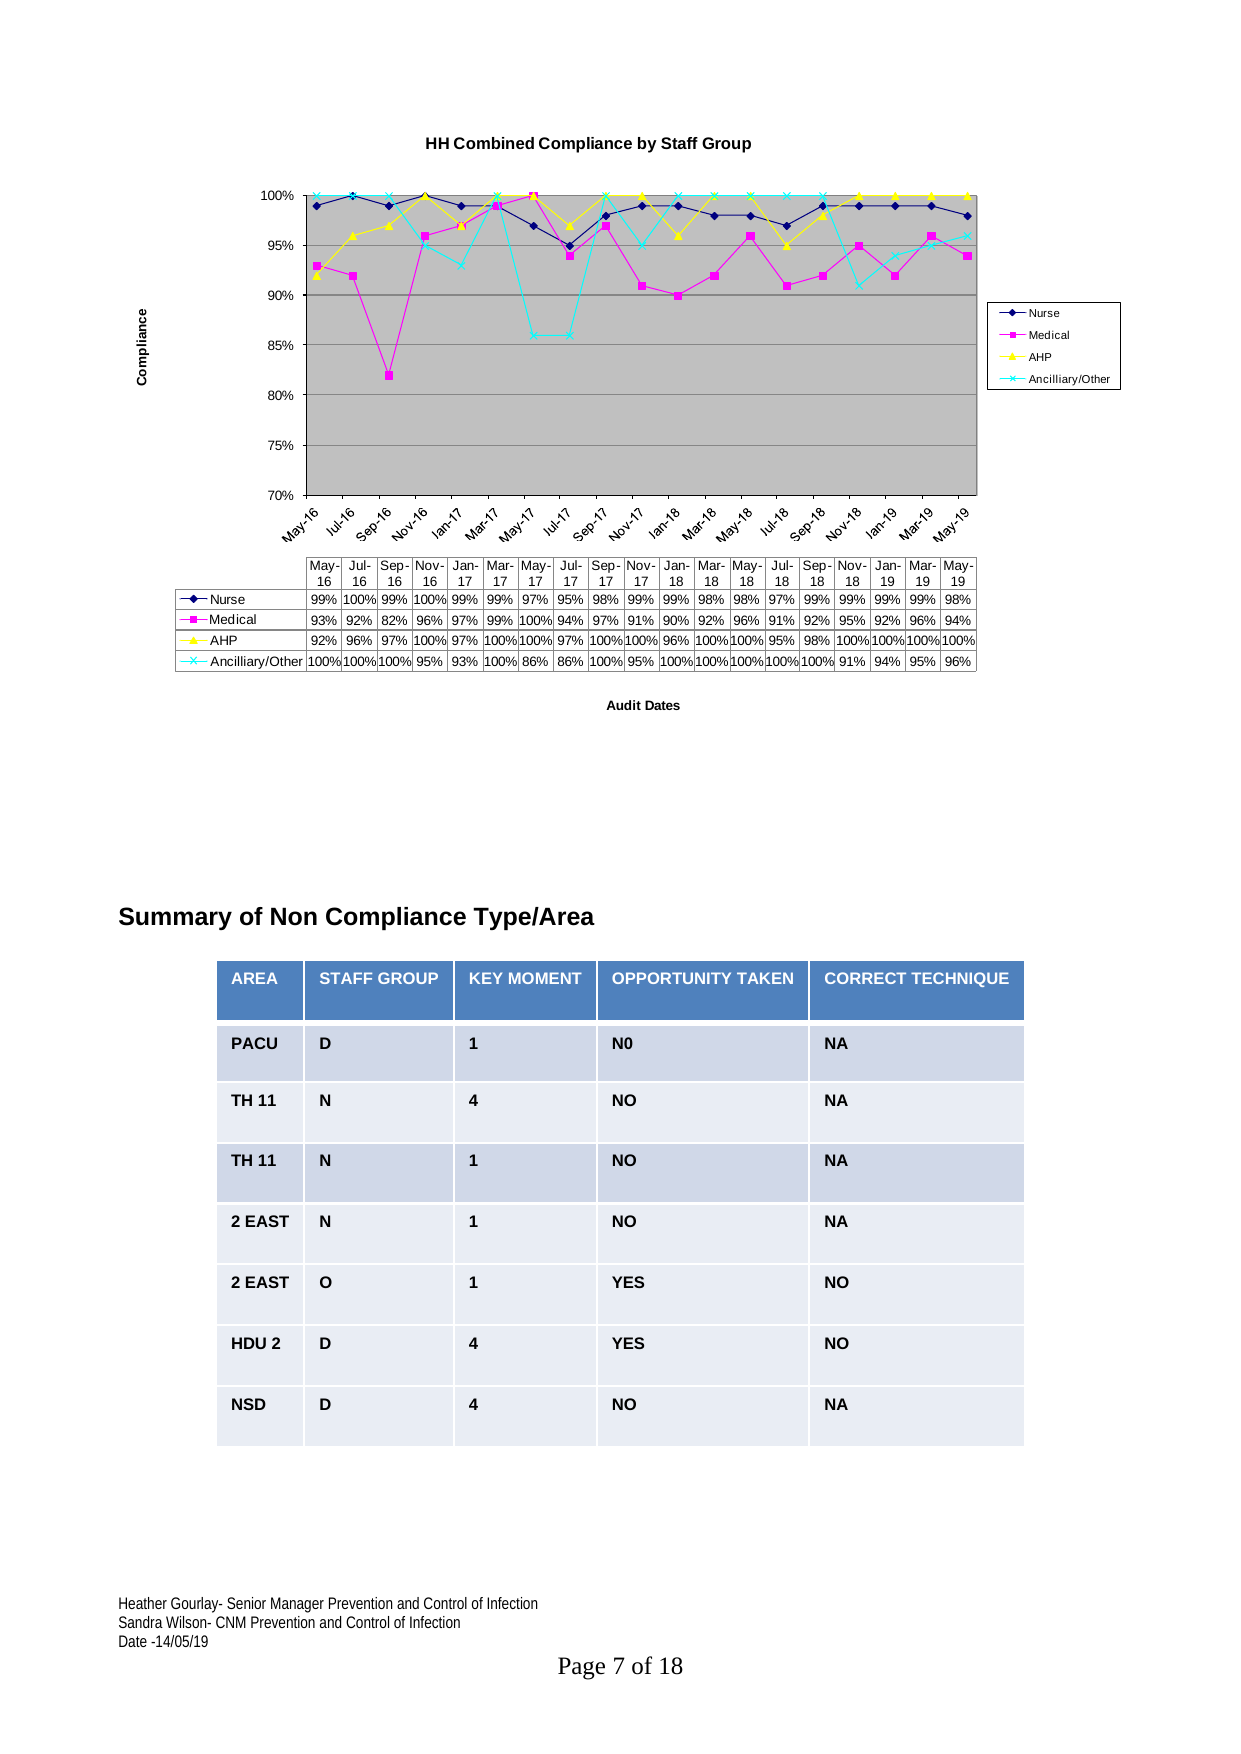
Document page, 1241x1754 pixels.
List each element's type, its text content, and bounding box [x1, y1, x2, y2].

table_cell NA [810, 1083, 1024, 1142]
table_cell 4 [455, 1387, 596, 1446]
table_cell N [305, 1083, 453, 1142]
table_cell O [305, 1265, 453, 1324]
table_cell NA [810, 1026, 1024, 1081]
table_cell 4 [455, 1326, 596, 1385]
text Summary of Non Compliance Type/Area [118, 902, 1122, 930]
table_cell NO [810, 1326, 1024, 1385]
table_cell NSD [217, 1387, 303, 1446]
table_header AREA [217, 961, 303, 1020]
table_header CORRECT TECHNIQUE [810, 961, 1024, 1020]
table_cell NA [810, 1387, 1024, 1446]
table_cell 2 EAST [217, 1205, 303, 1263]
table_cell NO [598, 1205, 808, 1263]
table_cell HDU 2 [217, 1326, 303, 1385]
table_cell 2 EAST [217, 1265, 303, 1324]
table_cell N0 [598, 1026, 808, 1081]
table_cell TH 11 [217, 1083, 303, 1142]
table_cell NA [810, 1144, 1024, 1202]
table_cell 1 [455, 1026, 596, 1081]
table_cell 1 [455, 1205, 596, 1263]
table_cell 4 [455, 1083, 596, 1142]
table_cell N [305, 1144, 453, 1202]
table_cell YES [598, 1265, 808, 1324]
table_cell PACU [217, 1026, 303, 1081]
table_cell 1 [455, 1144, 596, 1202]
table_header OPPORTUNITY TAKEN [598, 961, 808, 1020]
table_cell D [305, 1387, 453, 1446]
table_cell NO [598, 1144, 808, 1202]
table_cell NO [598, 1083, 808, 1142]
table_cell TH 11 [217, 1144, 303, 1202]
table_cell D [305, 1026, 453, 1081]
table_cell YES [598, 1326, 808, 1385]
table_cell D [305, 1326, 453, 1385]
table_cell NO [598, 1387, 808, 1446]
table_cell N [305, 1205, 453, 1263]
table_cell 1 [455, 1265, 596, 1324]
table_header STAFF GROUP [305, 961, 453, 1020]
table_header KEY MOMENT [455, 961, 596, 1020]
table_cell NA [810, 1205, 1024, 1263]
table_cell NO [810, 1265, 1024, 1324]
